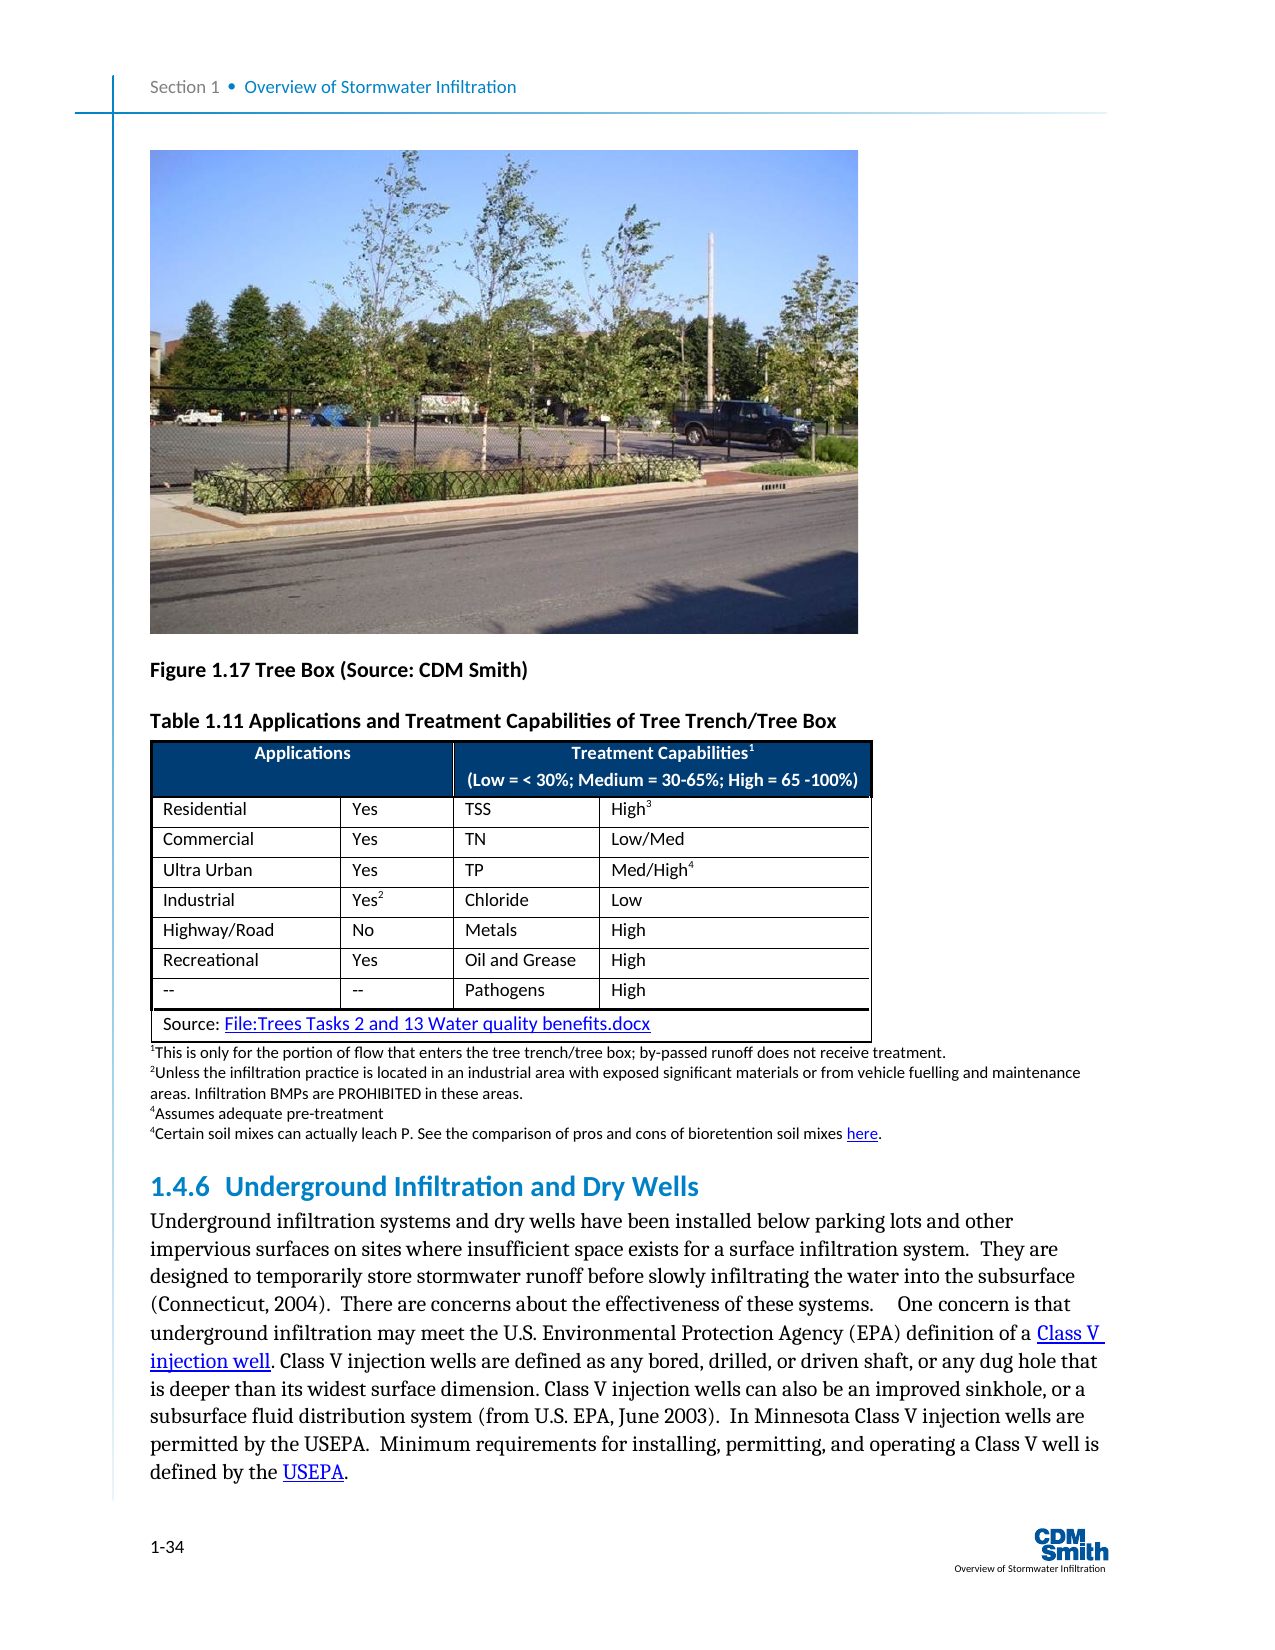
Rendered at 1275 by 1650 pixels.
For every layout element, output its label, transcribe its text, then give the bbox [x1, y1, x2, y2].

table_cell Industrial [153, 888, 340, 917]
table_cell Med/High4 [600, 857, 871, 887]
table_cell TP [454, 858, 599, 887]
table_cell Low/Med [600, 827, 871, 857]
table_header Treatment Capabilities1 (Low = < 30%; Medium = 30-65%; High = 65 -100%) [455, 743, 870, 796]
table_cell High [600, 917, 871, 947]
table_cell Source: File:Trees Tasks 2 and 13 Water quality benefits.docx [152, 1008, 871, 1041]
subtitle 1.4.6 Underground Infiltration and Dry Wells [150, 1171, 1106, 1202]
text 2Unless the infiltration practice is located in an industrial area with exposed significant materials or from vehicle fuelling and maintenance areas. Infiltration BMPs are PROHIBITED in these areas. [150, 1063, 1106, 1103]
table_cell High [600, 978, 871, 1008]
title Table 1.11 Applications and Treatment Capabilities of Tree Trench/Tree Box [150, 709, 1106, 733]
table_cell TSS [454, 798, 599, 827]
text 4Assumes adequate pre-treatment [150, 1103, 1106, 1124]
table_cell Ultra Urban [153, 858, 340, 887]
table_cell Oil and Grease [454, 949, 599, 978]
text Figure 1.17 Tree Box (Source: CDM Smith) [150, 659, 1106, 683]
text Underground infiltration systems and dry wells have been installed below parking lots and other impervious surfaces on sites where insufficient space exists for a surface infiltration system. They are designed to temporarily store stormwater runoff before slowly infiltrating the water into the subsurface (Connecticut, 2004). There are concerns about the effectiveness of these systems. One concern is that underground infiltration may meet the U.S. Environmental Protection Agency (EPA) definition of a Class V injection well. Class V injection wells are defined as any bored, drilled, or driven shaft, or any dug hole that is deeper than its widest surface dimension. Class V injection wells can also be an improved sinkhole, or a subsurface fluid distribution system (from U.S. EPA, June 2003). In Minnesota Class V injection wells are permitted by the USEPA. Minimum requirements for installing, permitting, and operating a Class V well is defined by the USEPA. [150, 1209, 1106, 1485]
table_cell High3 [600, 796, 871, 827]
table_cell Yes [341, 798, 453, 827]
table_cell Highway/Road [153, 918, 340, 947]
table_cell Yes [341, 949, 453, 978]
text 4Certain soil mixes can actually leach P. See the comparison of pros and cons of bioretention soil mixes here. [150, 1124, 1106, 1144]
table_cell -- [341, 979, 453, 1008]
table_cell TN [454, 828, 599, 857]
table_cell Yes [341, 858, 453, 887]
table_cell Metals [454, 918, 599, 947]
table_cell Commercial [153, 828, 340, 857]
table_cell No [341, 918, 453, 947]
text 1This is only for the portion of flow that enters the tree trench/tree box; by-passed runoff does not receive treatment. [150, 1042, 1106, 1063]
table_cell High [600, 948, 871, 978]
table_cell Recreational [153, 949, 340, 978]
table_header Applications [153, 743, 452, 796]
table_cell Yes2 [341, 888, 453, 917]
table_cell Pathogens [454, 979, 599, 1008]
table_cell Yes [341, 828, 453, 857]
table_cell Chloride [454, 888, 599, 917]
picture [150, 150, 859, 634]
table_cell Residential [153, 798, 340, 827]
table_cell -- [153, 979, 340, 1008]
table_cell Low [600, 887, 871, 917]
